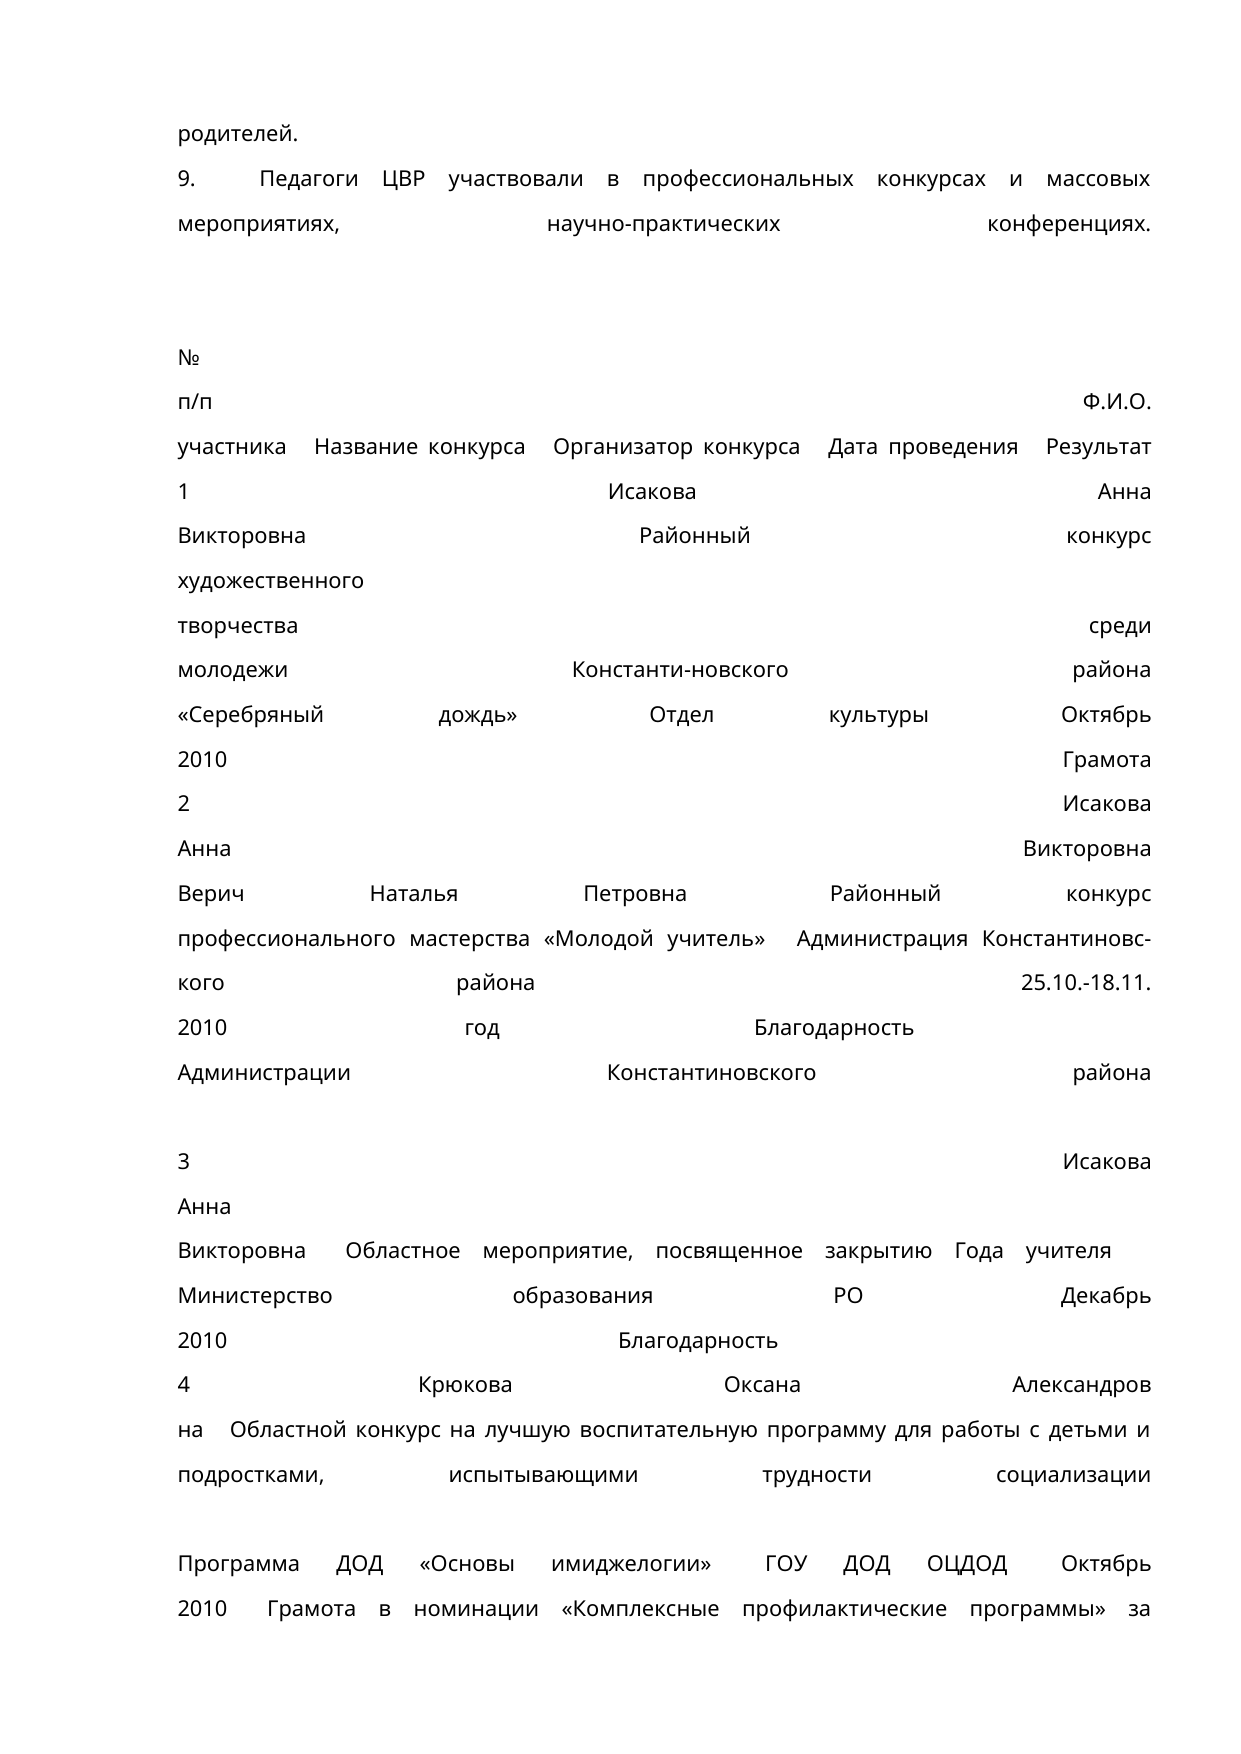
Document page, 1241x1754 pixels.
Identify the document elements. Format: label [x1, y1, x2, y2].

text [177, 118, 1152, 1623]
